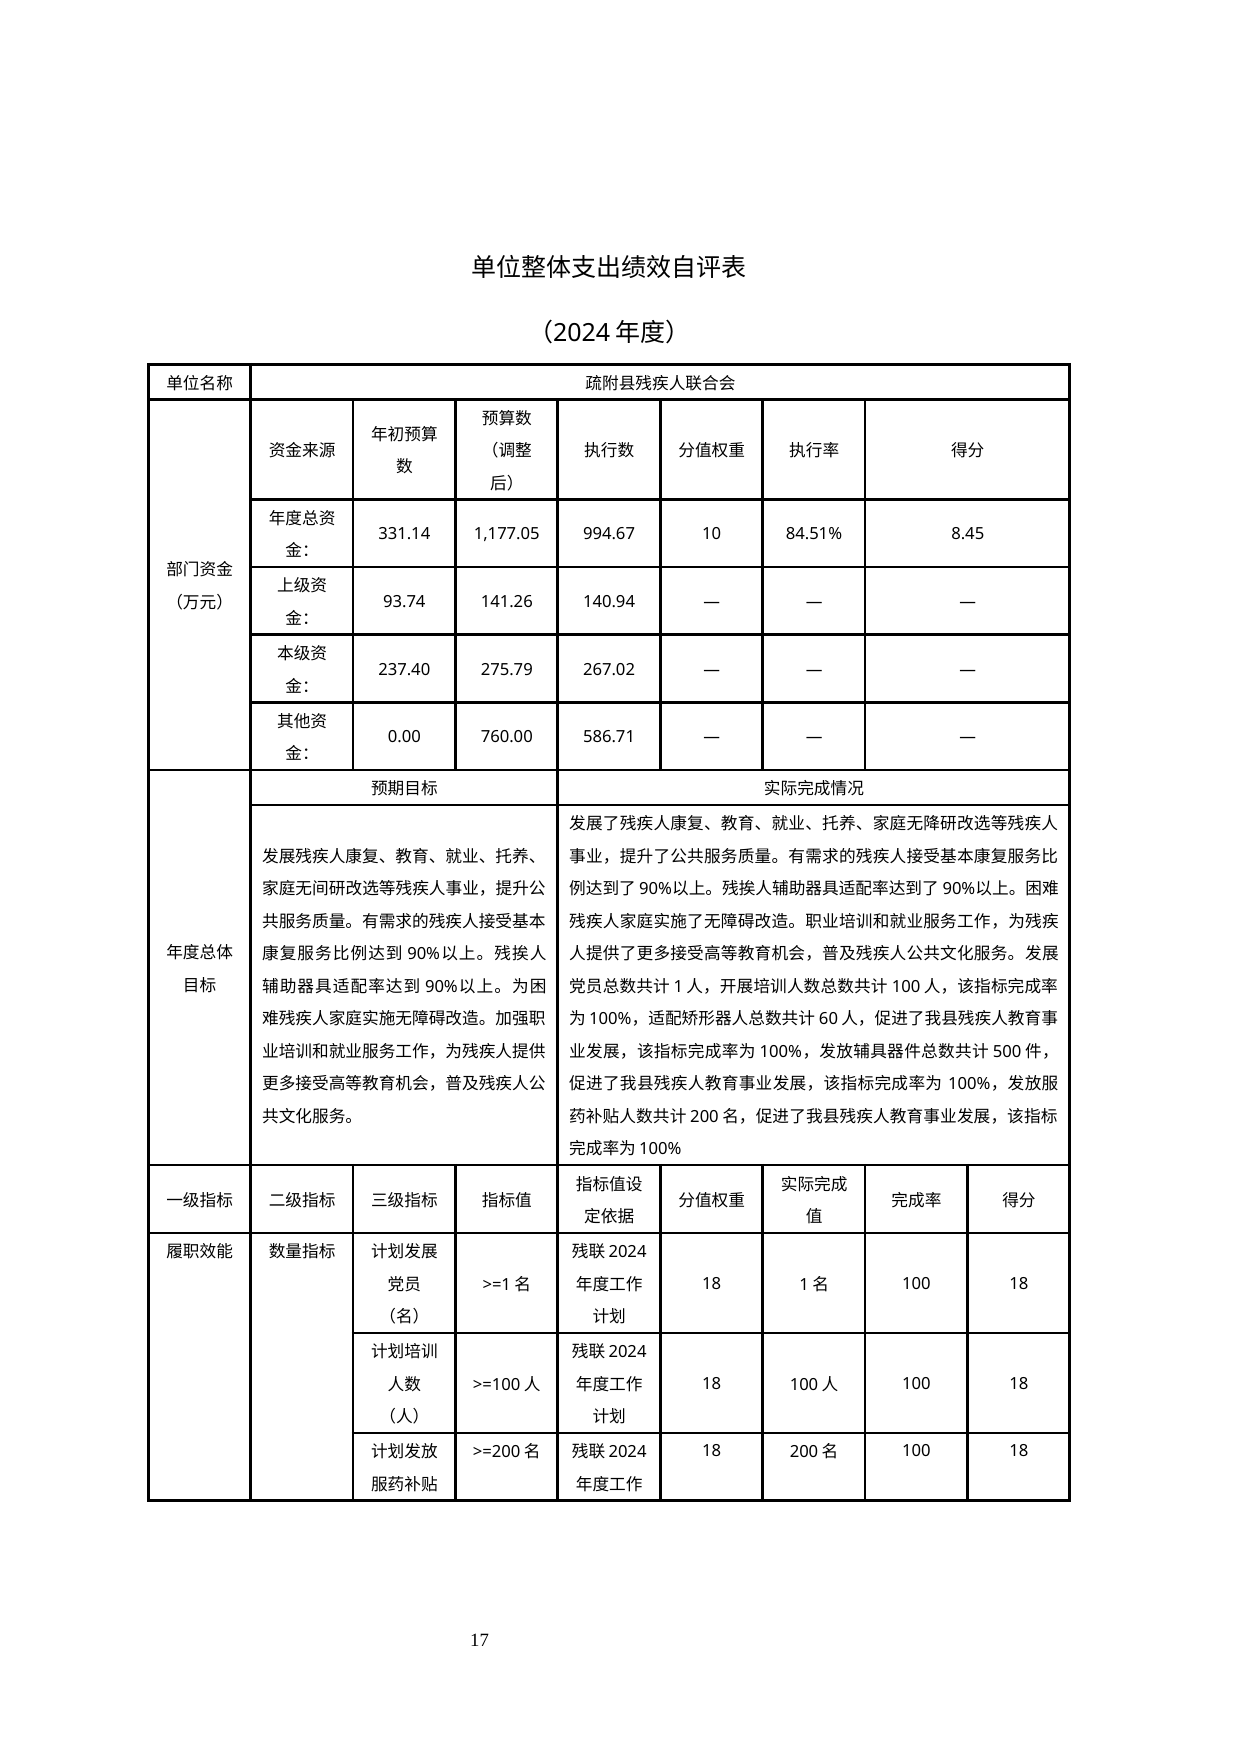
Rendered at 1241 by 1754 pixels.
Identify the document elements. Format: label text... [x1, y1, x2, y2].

table_cell 本级资金： [252, 636, 352, 701]
table_cell — [866, 704, 1068, 768]
table_cell 计划培训人数（人） [354, 1334, 454, 1432]
table_cell 执行数 [559, 401, 659, 498]
table_cell 年初预算数 [354, 401, 454, 498]
table_cell 18 [662, 1234, 761, 1331]
table_cell 其他资金： [252, 704, 352, 768]
table_cell — [764, 704, 864, 768]
table_cell 发展残疾人康复、教育、就业、托养、家庭无间研改选等残疾人事业，提升公共服务质量。有需求的残疾人接受基本康复服务比例达到90%以上。残挨人辅助器具适配率达到90%以上。为困难残疾人家庭实施无障碍改造。加强职业培训和就业服务工作，为残疾人提供更多接受高等教育机会，普及残疾人公共文化服务。 [252, 806, 556, 1164]
table_header 单位整体支出绩效自评表 [148, 233, 1070, 298]
table_cell 0.00 [354, 704, 454, 768]
table_cell 18 [662, 1334, 761, 1432]
table_cell 实际完成情况 [559, 771, 1068, 804]
table_cell 单位名称 [150, 366, 249, 398]
table_cell 指标值 [457, 1166, 556, 1231]
table_cell 得分 [866, 401, 1068, 498]
table_cell 100 [866, 1434, 966, 1499]
table_cell — [866, 568, 1068, 633]
table_cell 执行率 [764, 401, 864, 498]
table_cell 93.74 [354, 568, 454, 633]
table_cell 100 [866, 1334, 966, 1432]
table_cell 100人 [764, 1334, 864, 1432]
table_cell — [866, 636, 1068, 701]
table_cell — [662, 704, 761, 768]
table_cell — [764, 568, 864, 633]
table_cell 分值权重 [662, 401, 761, 498]
table_cell 84.51% [764, 501, 864, 566]
table_cell — [764, 636, 864, 701]
table_cell >=100人 [457, 1334, 556, 1432]
table_cell 数量指标 [252, 1234, 352, 1499]
table_cell 200名 [764, 1434, 864, 1499]
table_cell 二级指标 [252, 1166, 352, 1231]
table_cell 994.67 [559, 501, 659, 566]
table_cell 疏附县残疾人联合会 [252, 366, 1068, 398]
table_cell 267.02 [559, 636, 659, 701]
table_cell 残联2024年度工作计划 [559, 1334, 659, 1432]
table_cell — [662, 636, 761, 701]
table_cell 计划发展党员（名） [354, 1234, 454, 1331]
table_cell 年度总体目标 [150, 771, 249, 1164]
table_cell 8.45 [866, 501, 1068, 566]
table_cell 年度总资金： [252, 501, 352, 566]
table_cell 100 [866, 1234, 966, 1331]
table_cell 发展了残疾人康复、教育、就业、托养、家庭无降研改选等残疾人事业，提升了公共服务质量。有需求的残疾人接受基本康复服务比例达到了90%以上。残挨人辅助器具适配率达到了90%以上。困难残疾人家庭实施了无障碍改造。职业培训和就业服务工作，为残疾人提供了更多接受高等教育机会，普及残疾人公共文化服务。发展党员总数共计1人，开展培训人数总数共计100人，该指标完成率为100%，适配矫形器人总数共计60人，促进了我县残疾人教育事业发展，该指标完成率为100%，发放辅具器件总数共计500件，促进了我县残疾人教育事业发展，该指标完成率为100%，发放服药补贴人数共计200名，促进了我县残疾人教育事业发展，该指标完成率为100% [559, 806, 1068, 1164]
table_cell 586.71 [559, 704, 659, 768]
table_cell 18 [662, 1434, 761, 1499]
table_cell 残联2024年度工作计划 [559, 1234, 659, 1331]
table_cell 残联2024年度工作计划 [559, 1434, 659, 1499]
table_cell 得分 [969, 1166, 1068, 1231]
table_cell >=1名 [457, 1234, 556, 1331]
table_cell 237.40 [354, 636, 454, 701]
table_cell 1名 [764, 1234, 864, 1331]
table_cell 预期目标 [252, 771, 556, 804]
table_cell >=200名 [457, 1434, 556, 1499]
table_cell 指标值设定依据 [559, 1166, 659, 1231]
table_cell 1,177.05 [457, 501, 556, 566]
table_cell 760.00 [457, 704, 556, 768]
table_cell 18 [969, 1434, 1068, 1499]
table_cell 18 [969, 1334, 1068, 1432]
table_cell 部门资金（万元） [150, 401, 249, 768]
table_cell 分值权重 [662, 1166, 761, 1231]
table_cell 完成率 [866, 1166, 966, 1231]
table_cell 预算数（调整后） [457, 401, 556, 498]
table_cell 一级指标 [150, 1166, 249, 1231]
table_cell 资金来源 [252, 401, 352, 498]
table_cell （2024年度） [148, 298, 1070, 363]
table_cell — [662, 568, 761, 633]
table_cell 三级指标 [354, 1166, 454, 1231]
table_cell 实际完成值 [764, 1166, 864, 1231]
table_cell 331.14 [354, 501, 454, 566]
table_cell 计划发放服药补贴（名） [354, 1434, 454, 1499]
table_cell 141.26 [457, 568, 556, 633]
table_cell 140.94 [559, 568, 659, 633]
table_cell 18 [969, 1234, 1068, 1331]
table_cell 275.79 [457, 636, 556, 701]
table_cell 履职效能 [150, 1234, 249, 1499]
table_cell 上级资金： [252, 568, 352, 633]
table_cell 10 [662, 501, 761, 566]
